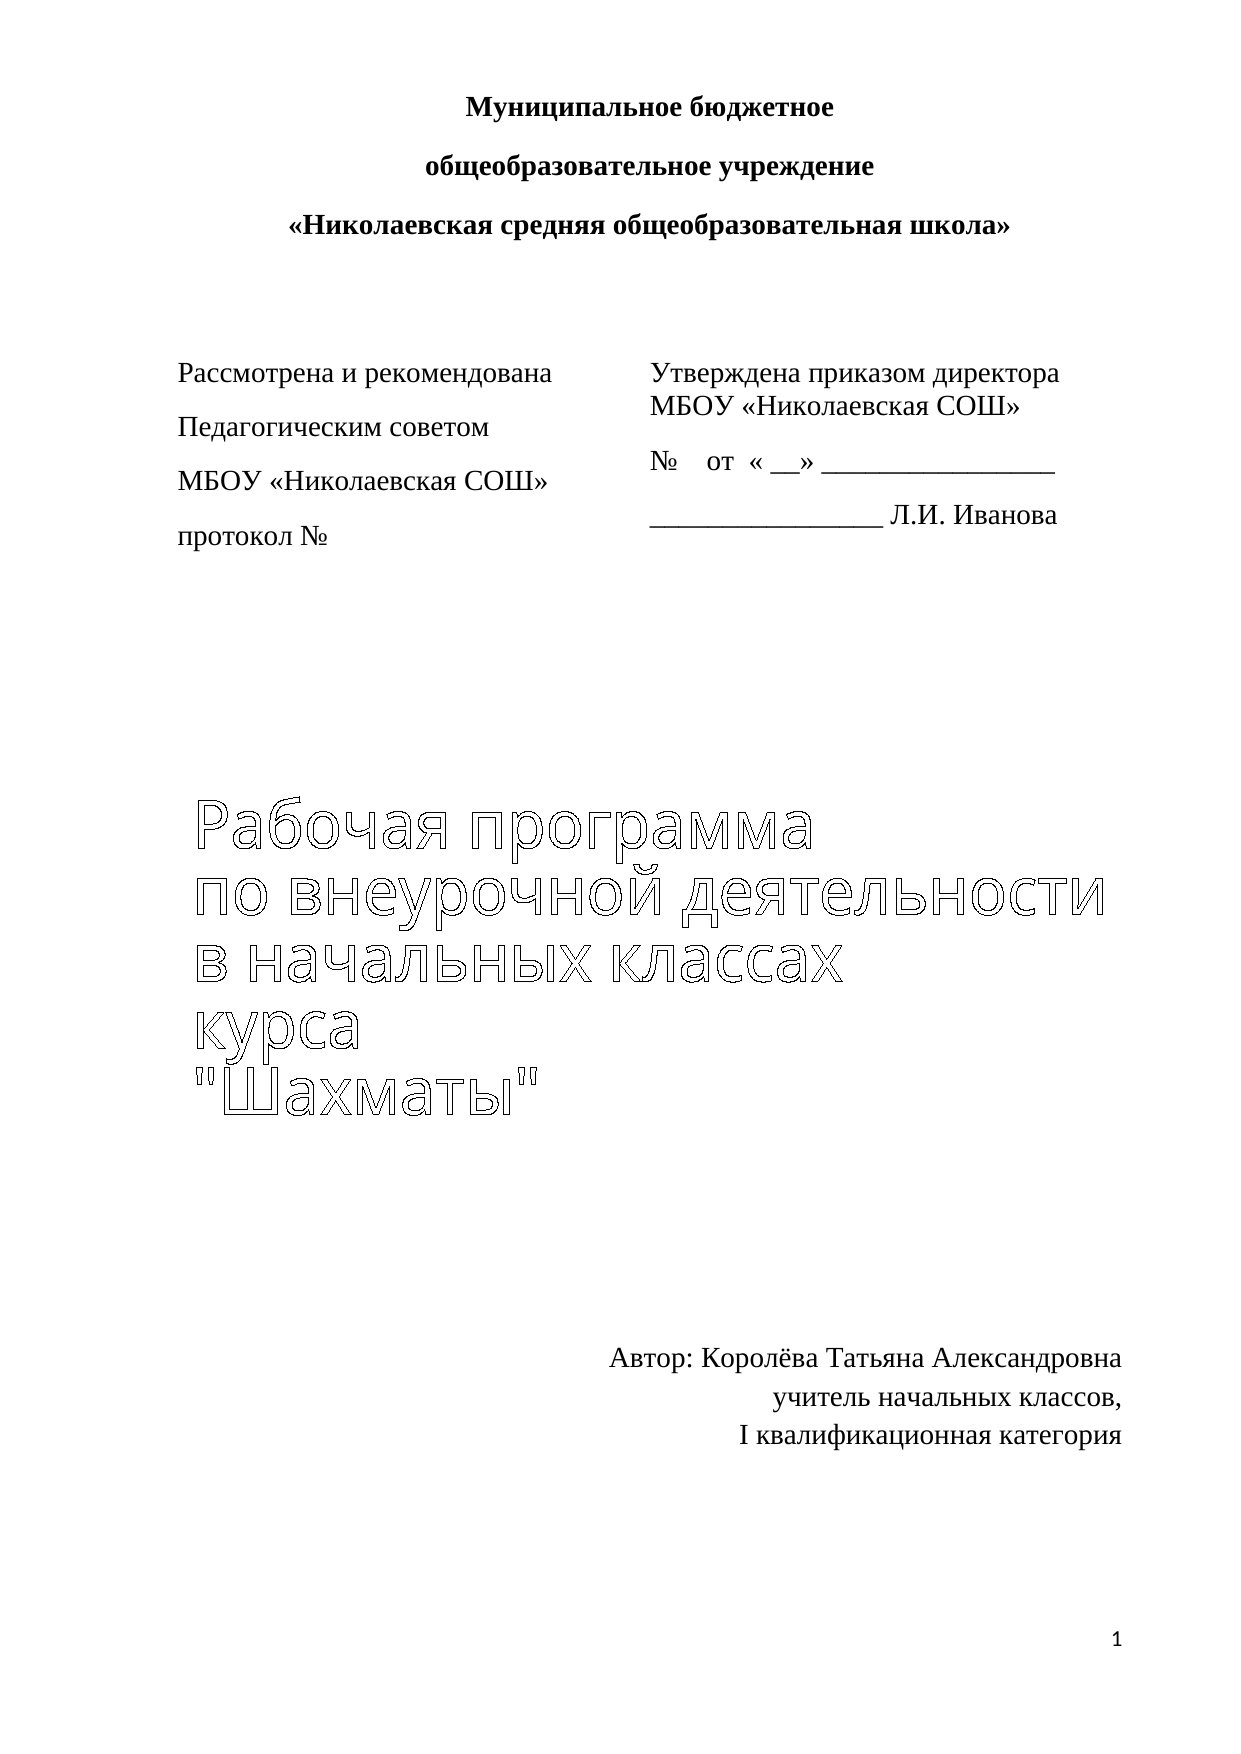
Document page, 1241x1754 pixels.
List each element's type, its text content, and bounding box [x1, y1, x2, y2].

text Муниципальное бюджетное [177, 89, 1122, 122]
table_header Рассмотрена и рекомендована Педагогическим советом МБОУ «Николаевская СОШ» протокол № [166, 355, 638, 621]
table_header Утверждена приказом директора МБОУ «Николаевская СОШ» № от « __» ________________ ________________ Л.И. Иванова [638, 355, 1111, 621]
text «Николаевская средняя общеобразовательная школа» [177, 207, 1122, 241]
text Автор: Королёва Татьяна Александровна учитель начальных классов, I квалификационная категория [177, 1340, 1122, 1451]
text общеобразовательное учреждение [177, 148, 1122, 182]
